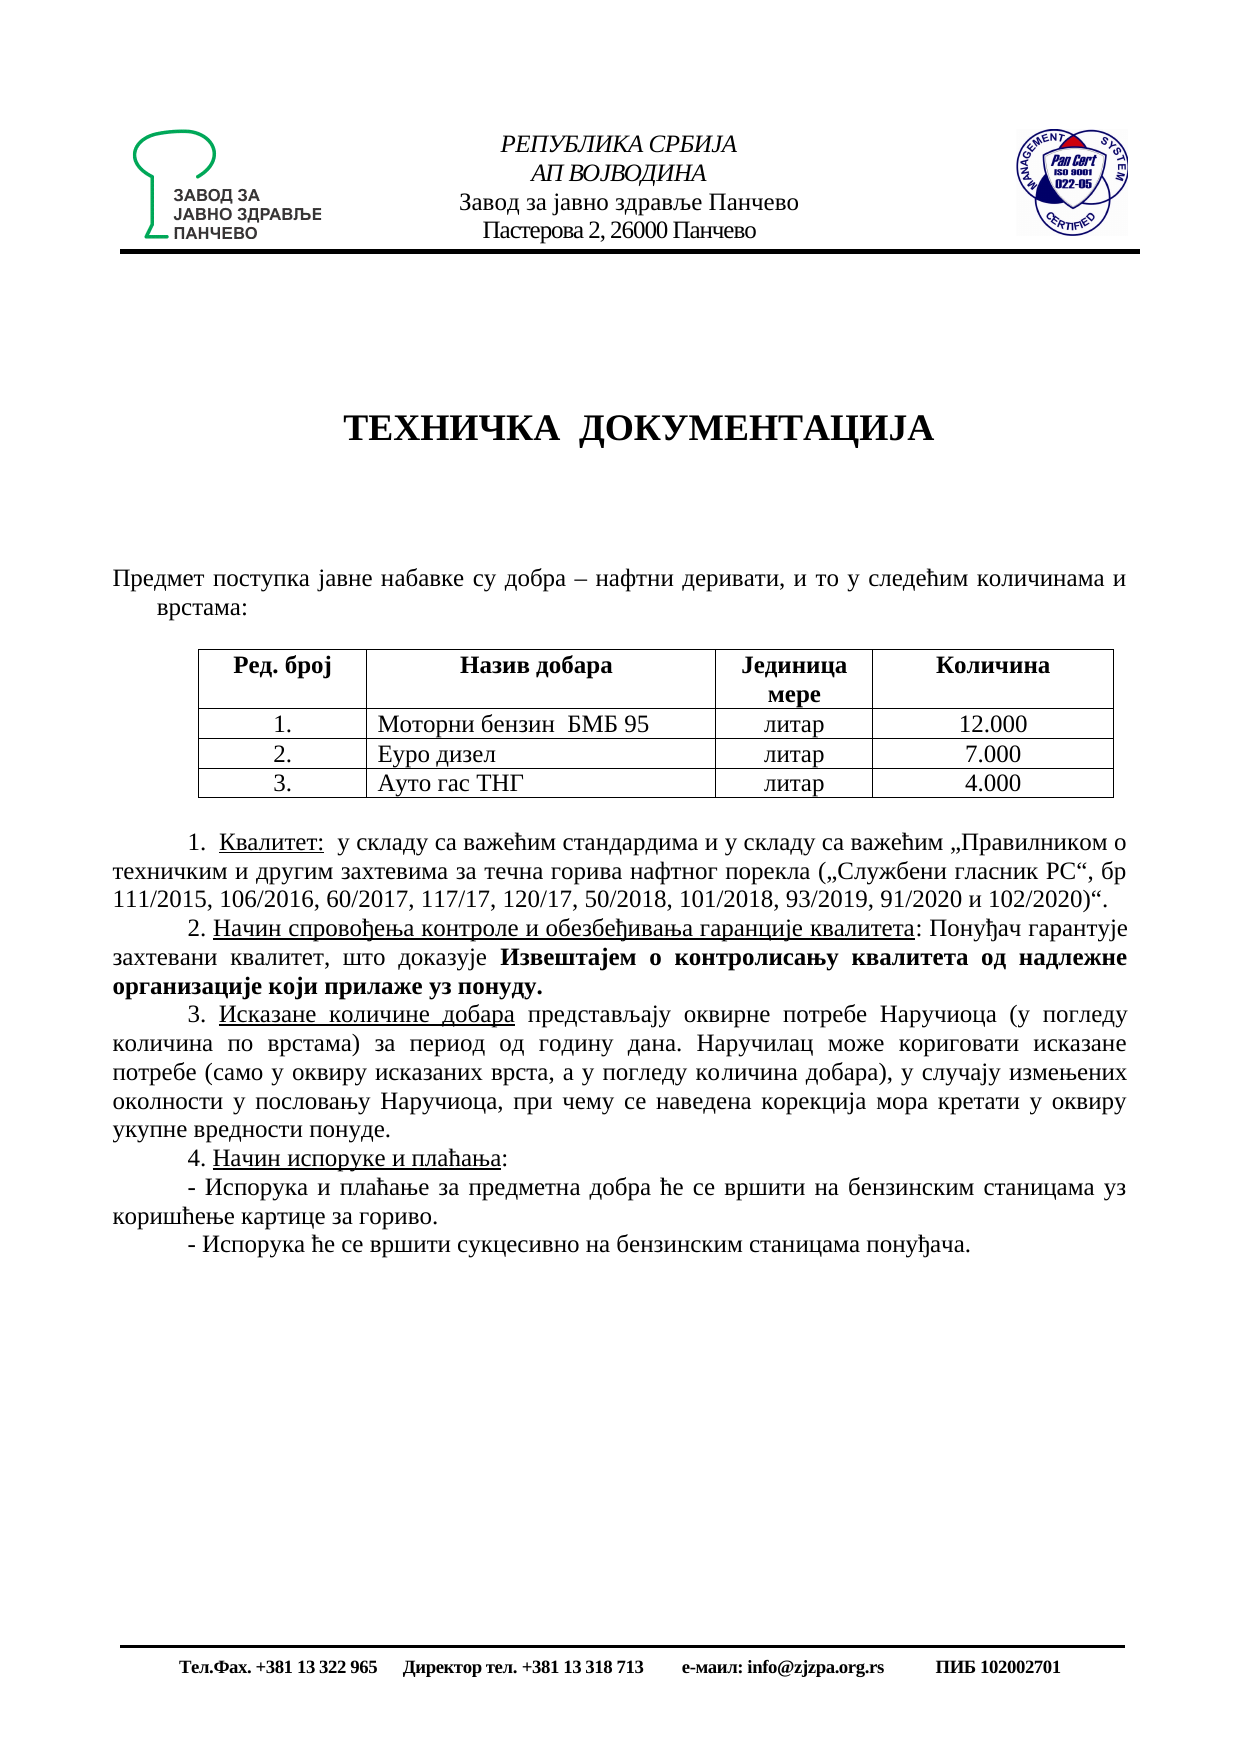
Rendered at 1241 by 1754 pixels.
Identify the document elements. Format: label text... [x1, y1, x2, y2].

table_cell литар [716, 769, 872, 797]
text Предмет поступка јавне набавке су добра – нафтни деривати, и то у следећим количинама и врстама: [112, 563, 1128, 621]
picture [1016, 129, 1128, 236]
table_cell литар [716, 709, 872, 738]
table_cell 7.000 [873, 739, 1113, 767]
table_cell 2. [199, 739, 366, 767]
table_header Ред. број [199, 650, 366, 708]
table_header Количина [873, 650, 1113, 708]
text 1. Квалитет: у складу са важећим стандардима и у складу са важећим „Правилником о техничким и другим захтевима за течна горива нафтног порекла („Службени гласник РС“, бр 111/2015, 106/2016, 60/2017, 117/17, 120/17, 50/2018, 101/2018, 93/2019, 91/2020 и 102/2020)“. [112, 827, 1128, 913]
text 4. Начин испоруке и плаћања: [112, 1143, 1128, 1172]
table_cell Ауто гас ТНГ [367, 769, 715, 797]
table_header Јединица мере [716, 650, 872, 708]
table_cell 4.000 [873, 769, 1113, 797]
table_cell 12.000 [873, 709, 1113, 738]
table_header Назив добара [367, 650, 715, 708]
text 3. Исказане количине добара представљају оквирне потребе Наручиоца (у погледу количина по врстама) за период од годину дана. Наручилац може кориговати исказане потребе (само у оквиру исказаних врста, а у погледу количина добара), у случају измењених околности у пословању Наручиоца, при чему се наведена корекција мора кретати у оквиру укупне вредности понуде. [112, 999, 1128, 1143]
text - Испорука и плаћање за предметна добра ће се вршити на бензинским станицама уз коришћење картице за гориво. [112, 1172, 1128, 1229]
table_cell 3. [199, 769, 366, 797]
text 2. Начин спровођења контроле и обезбеђивања гаранције квалитета: Понуђач гарантује захтевани квалитет, што доказује Извештајем о контролисању квалитета од надлежне организације који прилаже уз понуду. [112, 913, 1128, 999]
table_cell Еуро дизел [367, 739, 715, 767]
text ТЕХНИЧКА ДОКУМЕНТАЦИЈА [112, 405, 1166, 448]
table_cell литар [716, 739, 872, 767]
table_cell 1. [199, 709, 366, 738]
text - Испорука ће се вршити сукцесивно на бензинским станицама понуђача. [112, 1229, 1128, 1258]
picture [132, 129, 322, 239]
table_cell Моторни бензин БМБ 95 [367, 709, 715, 738]
